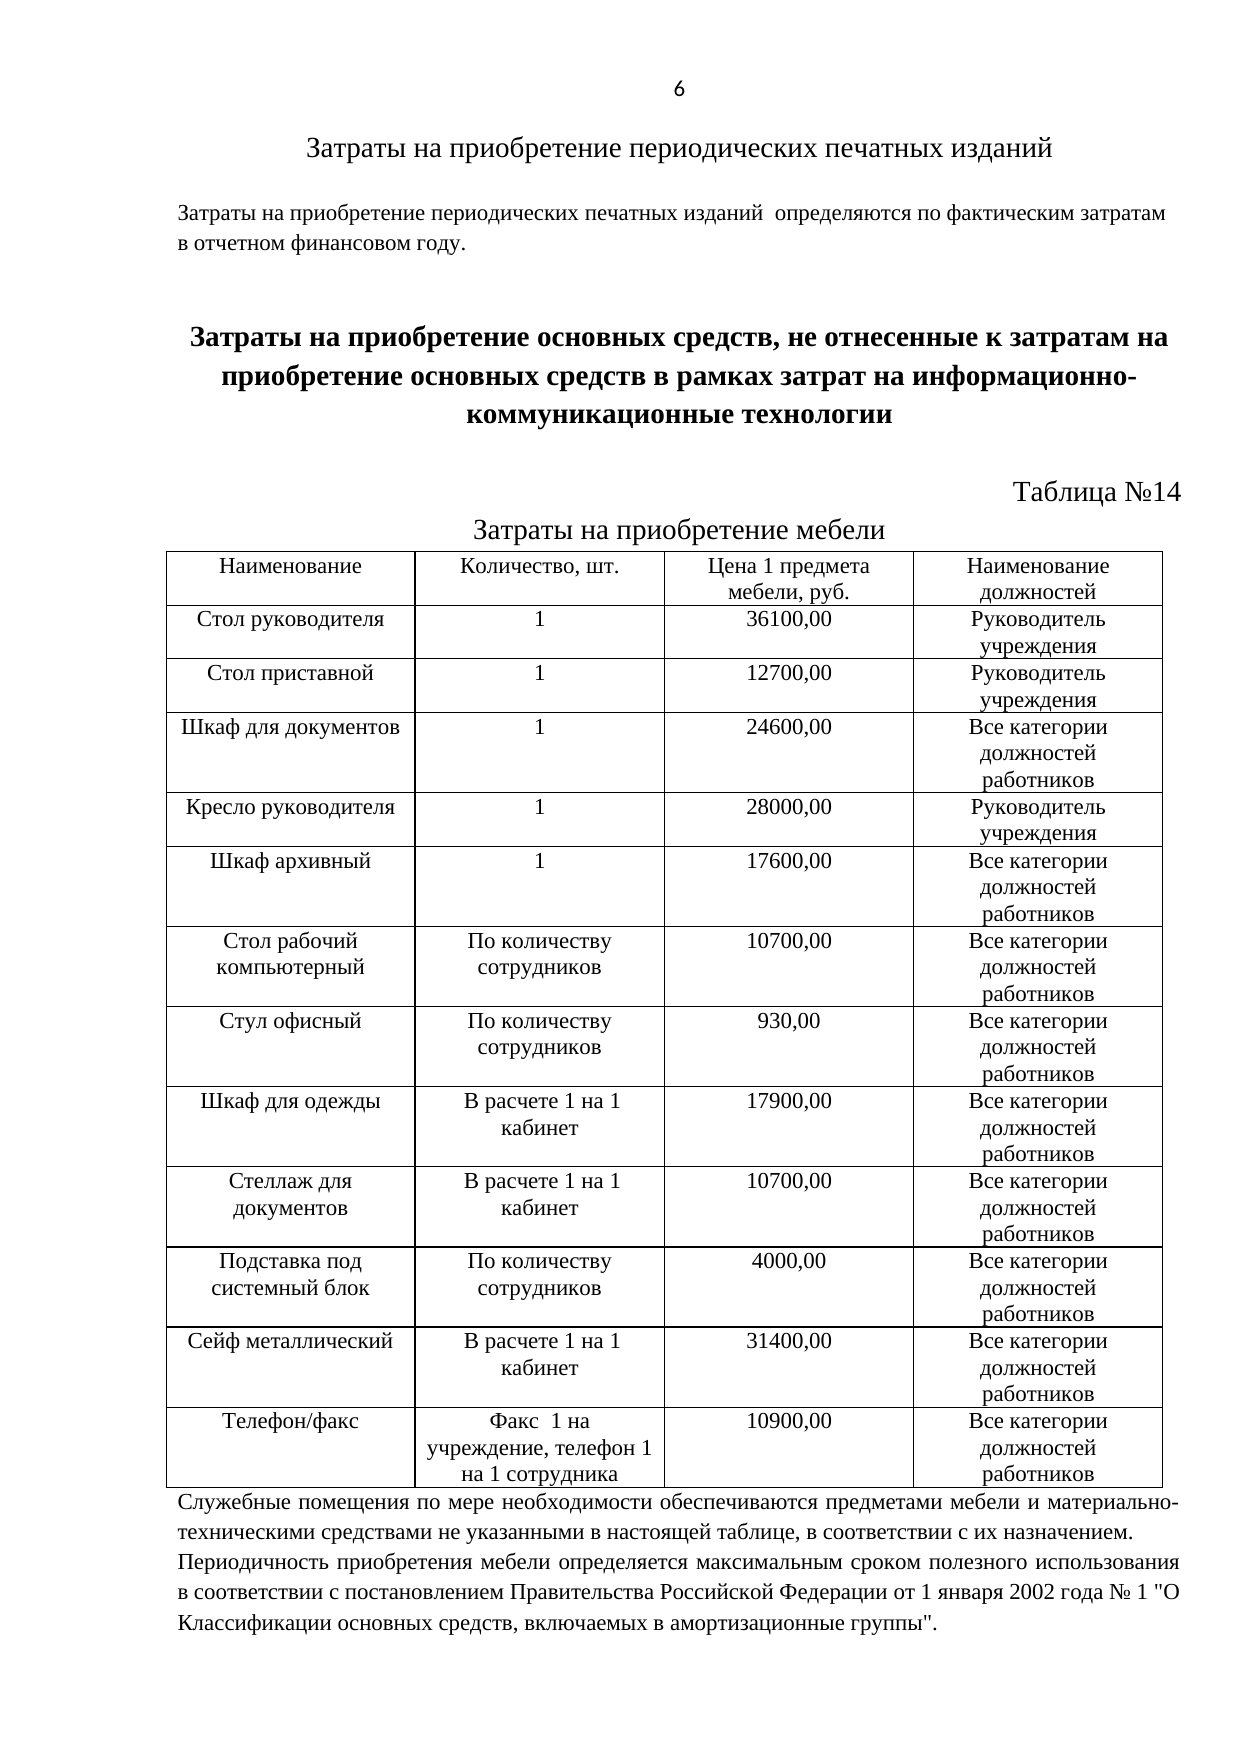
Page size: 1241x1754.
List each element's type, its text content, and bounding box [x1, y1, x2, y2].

table_cell Стол руководителя [167, 606, 414, 658]
table_cell Стеллаж для документов [167, 1167, 414, 1246]
table_cell Шкаф для документов [167, 713, 414, 792]
table_cell 1 [416, 659, 664, 712]
table_cell 31400,00 [665, 1328, 913, 1407]
table_cell 10900,00 [665, 1408, 913, 1487]
table_header Наименование [167, 552, 414, 604]
table_cell 1 [416, 606, 664, 658]
text Затраты на приобретение мебели [177, 512, 1181, 546]
table_cell Факс 1 на учреждение, телефон 1 на 1 сотрудника [416, 1408, 664, 1487]
table_cell Телефон/факс [167, 1408, 414, 1487]
table_header Цена 1 предмета мебели, руб. [665, 552, 913, 604]
table_cell 930,00 [665, 1007, 913, 1086]
table_cell Шкаф архивный [167, 847, 414, 926]
table_cell 17600,00 [665, 847, 913, 926]
table_header Наименование должностей [914, 552, 1162, 604]
table_cell Стул офисный [167, 1007, 414, 1086]
table_cell Все категории должностей работников [914, 1328, 1162, 1407]
table_cell Все категории должностей работников [914, 1408, 1162, 1487]
table_cell Все категории должностей работников [914, 713, 1162, 792]
table_cell Подставка под системный блок [167, 1248, 414, 1326]
table_cell В расчете 1 на 1 кабинет [416, 1167, 664, 1246]
table_cell Сейф металлический [167, 1328, 414, 1407]
text Затраты на приобретение периодических печатных изданий определяются по фактическим затратам в отчетном финансовом году. [177, 199, 1181, 255]
table_cell Руководитель учреждения [914, 659, 1162, 712]
table_cell 10700,00 [665, 1167, 913, 1246]
table_cell Шкаф для одежды [167, 1087, 414, 1166]
text Служебные помещения по мере необходимости обеспечиваются предметами мебели и материально-техническими средствами не указанными в настоящей таблице, в соответствии с их назначением. [177, 1488, 1181, 1544]
table_cell 17900,00 [665, 1087, 913, 1166]
table_cell Все категории должностей работников [914, 1087, 1162, 1166]
table_cell Кресло руководителя [167, 793, 414, 846]
table_cell По количеству сотрудников [416, 1007, 664, 1086]
table_cell Все категории должностей работников [914, 927, 1162, 1006]
text Таблица №14 [177, 474, 1181, 507]
table_cell 36100,00 [665, 606, 913, 658]
table_cell 24600,00 [665, 713, 913, 792]
table_cell 1 [416, 793, 664, 846]
table_cell 1 [416, 713, 664, 792]
table_cell Все категории должностей работников [914, 847, 1162, 926]
table_cell Руководитель учреждения [914, 793, 1162, 846]
table_cell В расчете 1 на 1 кабинет [416, 1328, 664, 1407]
table_cell Руководитель учреждения [914, 606, 1162, 658]
text Затраты на приобретение основных средств, не отнесенные к затратам на приобретение основных средств в рамках затрат на информационно-коммуникационные технологии [177, 319, 1181, 430]
table_cell 1 [416, 847, 664, 926]
table_header Количество, шт. [416, 552, 664, 604]
table_cell По количеству сотрудников [416, 927, 664, 1006]
text Периодичность приобретения мебели определяется максимальным сроком полезного использования в соответствии с постановлением Правительства Российской Федерации от 1 января 2002 года № 1 "О Классификации основных средств, включаемых в амортизационные группы". [177, 1548, 1181, 1635]
table_cell В расчете 1 на 1 кабинет [416, 1087, 664, 1166]
table_cell Стол приставной [167, 659, 414, 712]
table_cell 10700,00 [665, 927, 913, 1006]
table_cell Стол рабочий компьютерный [167, 927, 414, 1006]
table_cell Все категории должностей работников [914, 1007, 1162, 1086]
text Затраты на приобретение периодических печатных изданий [177, 130, 1181, 163]
table_cell По количеству сотрудников [416, 1248, 664, 1326]
table_cell 12700,00 [665, 659, 913, 712]
table_cell Все категории должностей работников [914, 1167, 1162, 1246]
table_cell Все категории должностей работников [914, 1248, 1162, 1326]
table_cell 28000,00 [665, 793, 913, 846]
table_cell 4000,00 [665, 1248, 913, 1326]
